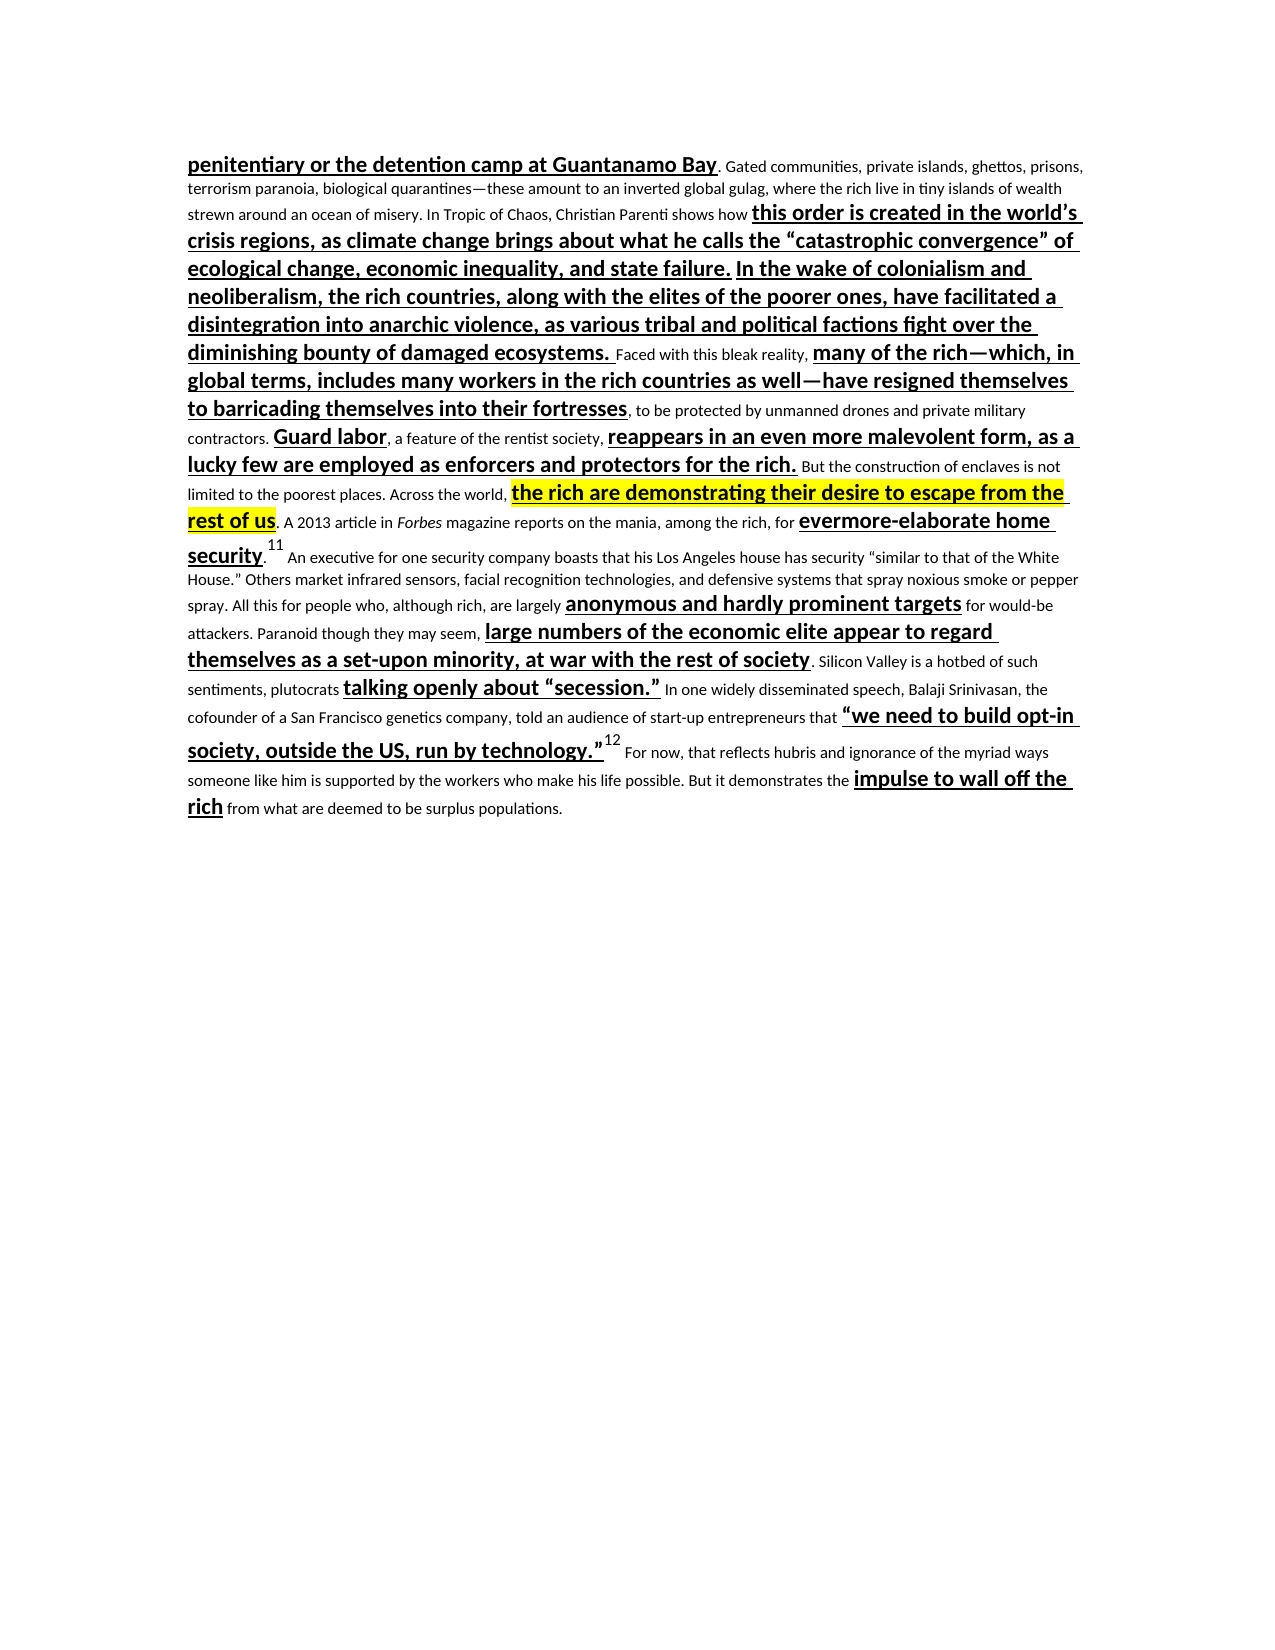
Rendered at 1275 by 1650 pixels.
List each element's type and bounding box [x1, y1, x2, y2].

text [187, 150, 1087, 820]
